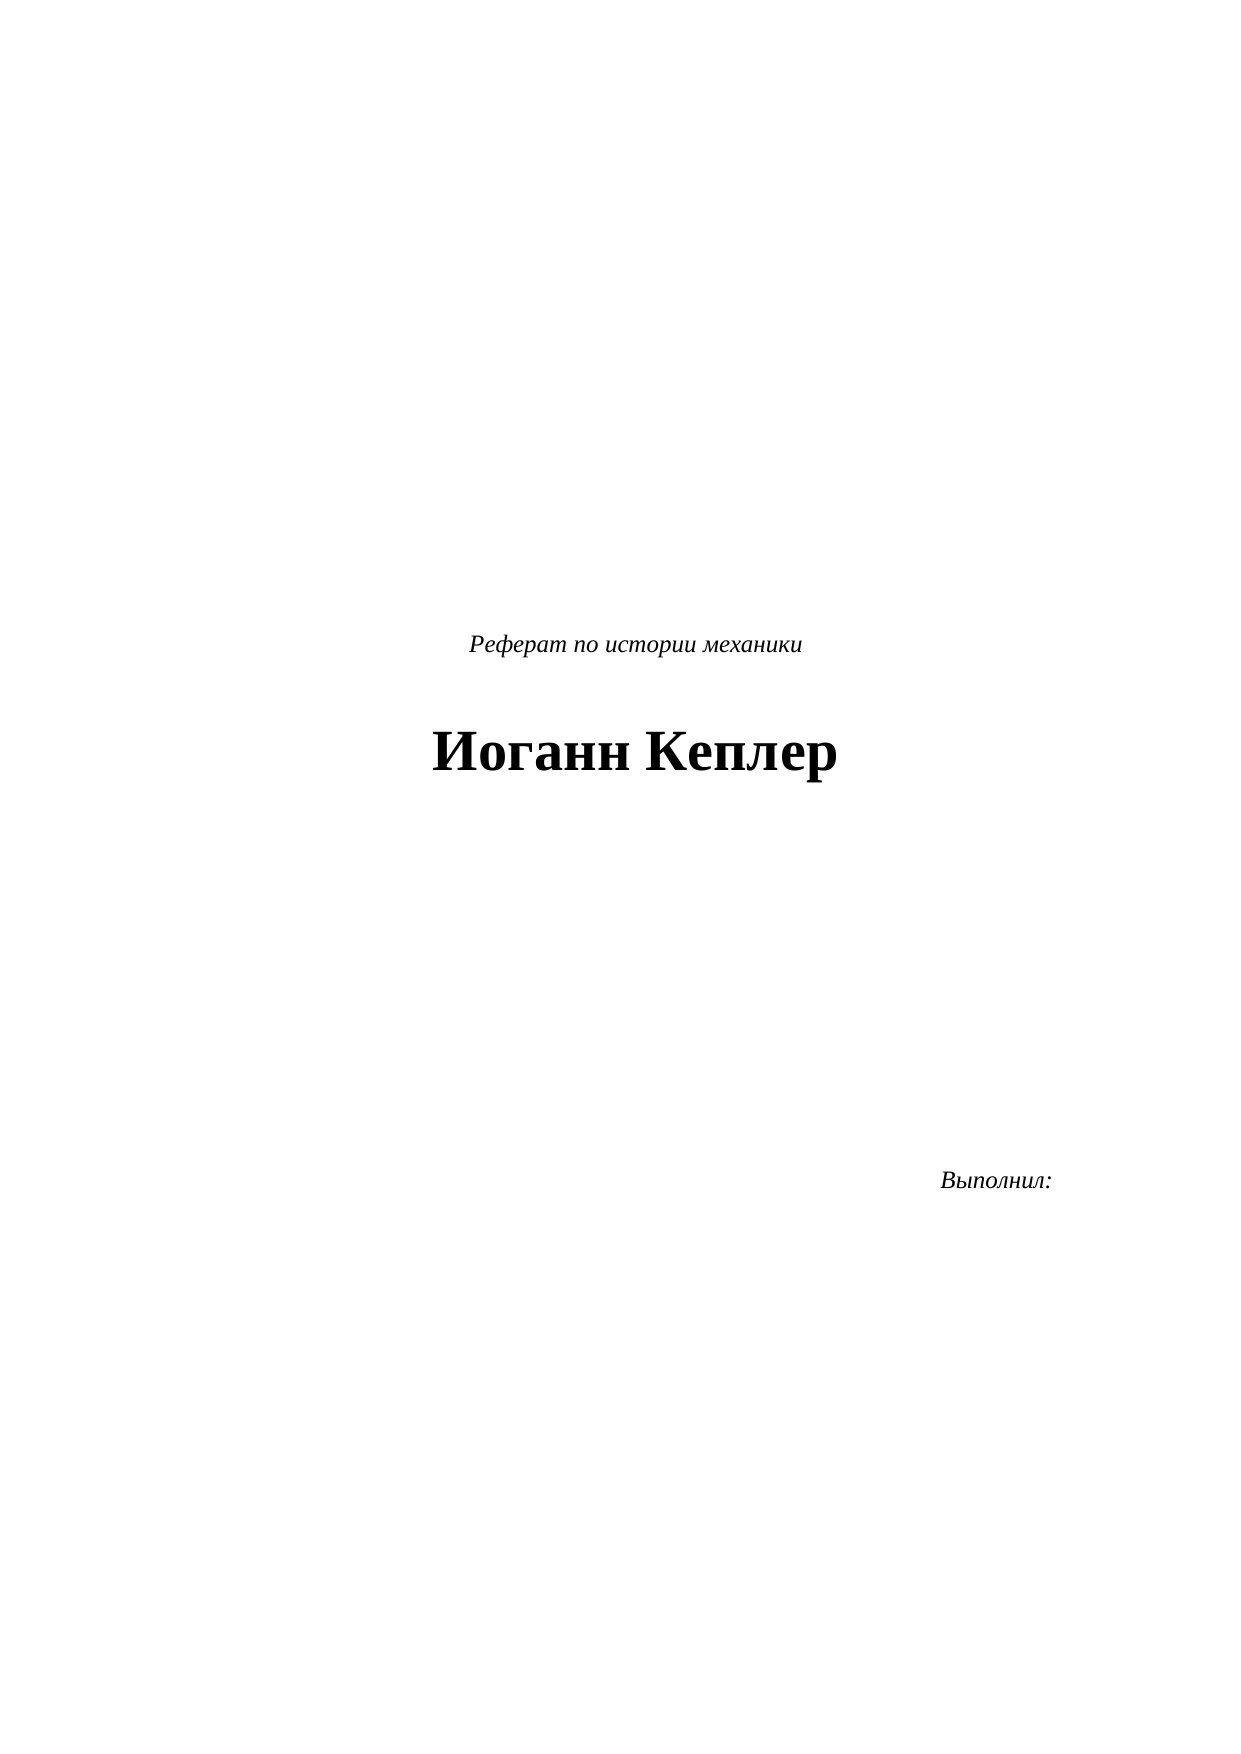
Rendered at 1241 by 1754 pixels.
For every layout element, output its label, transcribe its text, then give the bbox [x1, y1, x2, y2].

text Выполнил: [187, 1165, 1053, 1194]
text Иоганн Кеплер [187, 716, 1053, 783]
text Реферат по истории механики [187, 629, 1053, 658]
